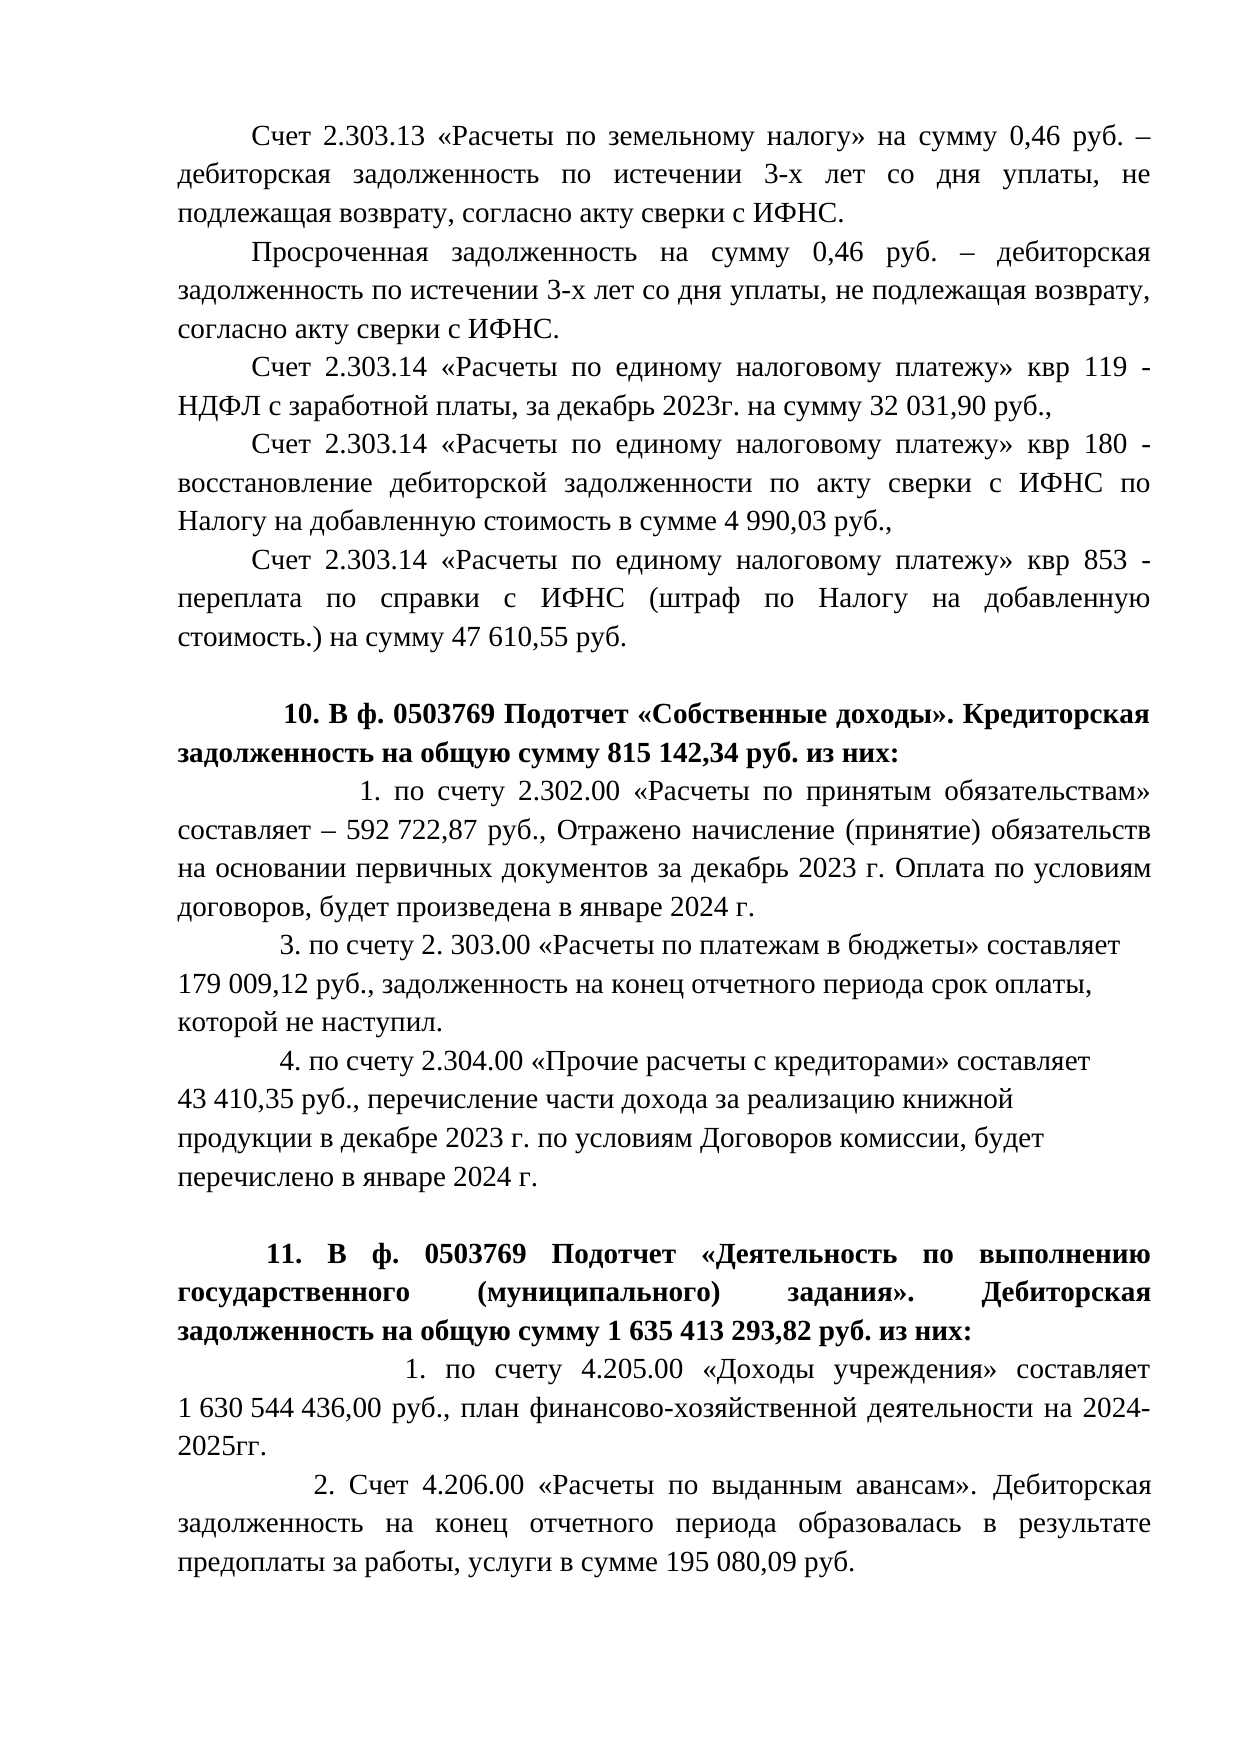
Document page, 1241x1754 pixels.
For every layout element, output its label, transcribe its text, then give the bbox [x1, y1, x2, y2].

text 11. В ф. 0503769 Подотчет «Деятельность по выполнению государственного (муниципального) задания». Дебиторская задолженность на общую сумму 1 635 413 293,82 руб. из них: [177, 1236, 1152, 1346]
text 4. по счету 2.304.00 «Прочие расчеты с кредиторами» составляет 43 410,35 руб., перечисление части дохода за реализацию книжной продукции в декабре 2023 г. по условиям Договоров комиссии, будет перечислено в январе 2024 г. [177, 1043, 1152, 1192]
text 2. Счет 4.206.00 «Расчеты по выданным авансам». Дебиторская задолженность на конец отчетного периода образовалась в результате предоплаты за работы, услуги в сумме 195 080,09 руб. [177, 1467, 1152, 1578]
text Счет 2.303.13 «Расчеты по земельному налогу» на сумму 0,46 руб. – дебиторская задолженность по истечении 3-х лет со дня уплаты, не подлежащая возврату, согласно акту сверки с ИФНС. [177, 118, 1152, 229]
text Просроченная задолженность на сумму 0,46 руб. – дебиторская задолженность по истечении 3-х лет со дня уплаты, не подлежащая возврату, согласно акту сверки с ИФНС. [177, 234, 1152, 344]
text Счет 2.303.14 «Расчеты по единому налоговому платежу» квр 119 -НДФЛ с заработной платы, за декабрь 2023г. на сумму 32 031,90 руб., [177, 349, 1152, 421]
text 1. по счету 4.205.00 «Доходы учреждения» составляет 1 630 544 436,00 руб., план финансово-хозяйственной деятельности на 2024-2025гг. [177, 1351, 1152, 1462]
text 3. по счету 2. 303.00 «Расчеты по платежам в бюджеты» составляет [177, 927, 1152, 961]
text 10. В ф. 0503769 Подотчет «Собственные доходы». Кредиторская задолженность на общую сумму 815 142,34 руб. из них: [177, 696, 1152, 768]
text 179 009,12 руб., задолженность на конец отчетного периода срок оплаты, которой не наступил. [177, 966, 1152, 1038]
text Счет 2.303.14 «Расчеты по единому налоговому платежу» квр 180 -восстановление дебиторской задолженности по акту сверки с ИФНС по Налогу на добавленную стоимость в сумме 4 990,03 руб., [177, 426, 1152, 537]
text Счет 2.303.14 «Расчеты по единому налоговому платежу» квр 853 -переплата по справки с ИФНС (штраф по Налогу на добавленную стоимость.) на сумму 47 610,55 руб. [177, 542, 1152, 653]
text 1. по счету 2.302.00 «Расчеты по принятым обязательствам» составляет – 592 722,87 руб., Отражено начисление (принятие) обязательств на основании первичных документов за декабрь 2023 г. Оплата по условиям договоров, будет произведена в январе 2024 г. [177, 773, 1152, 922]
